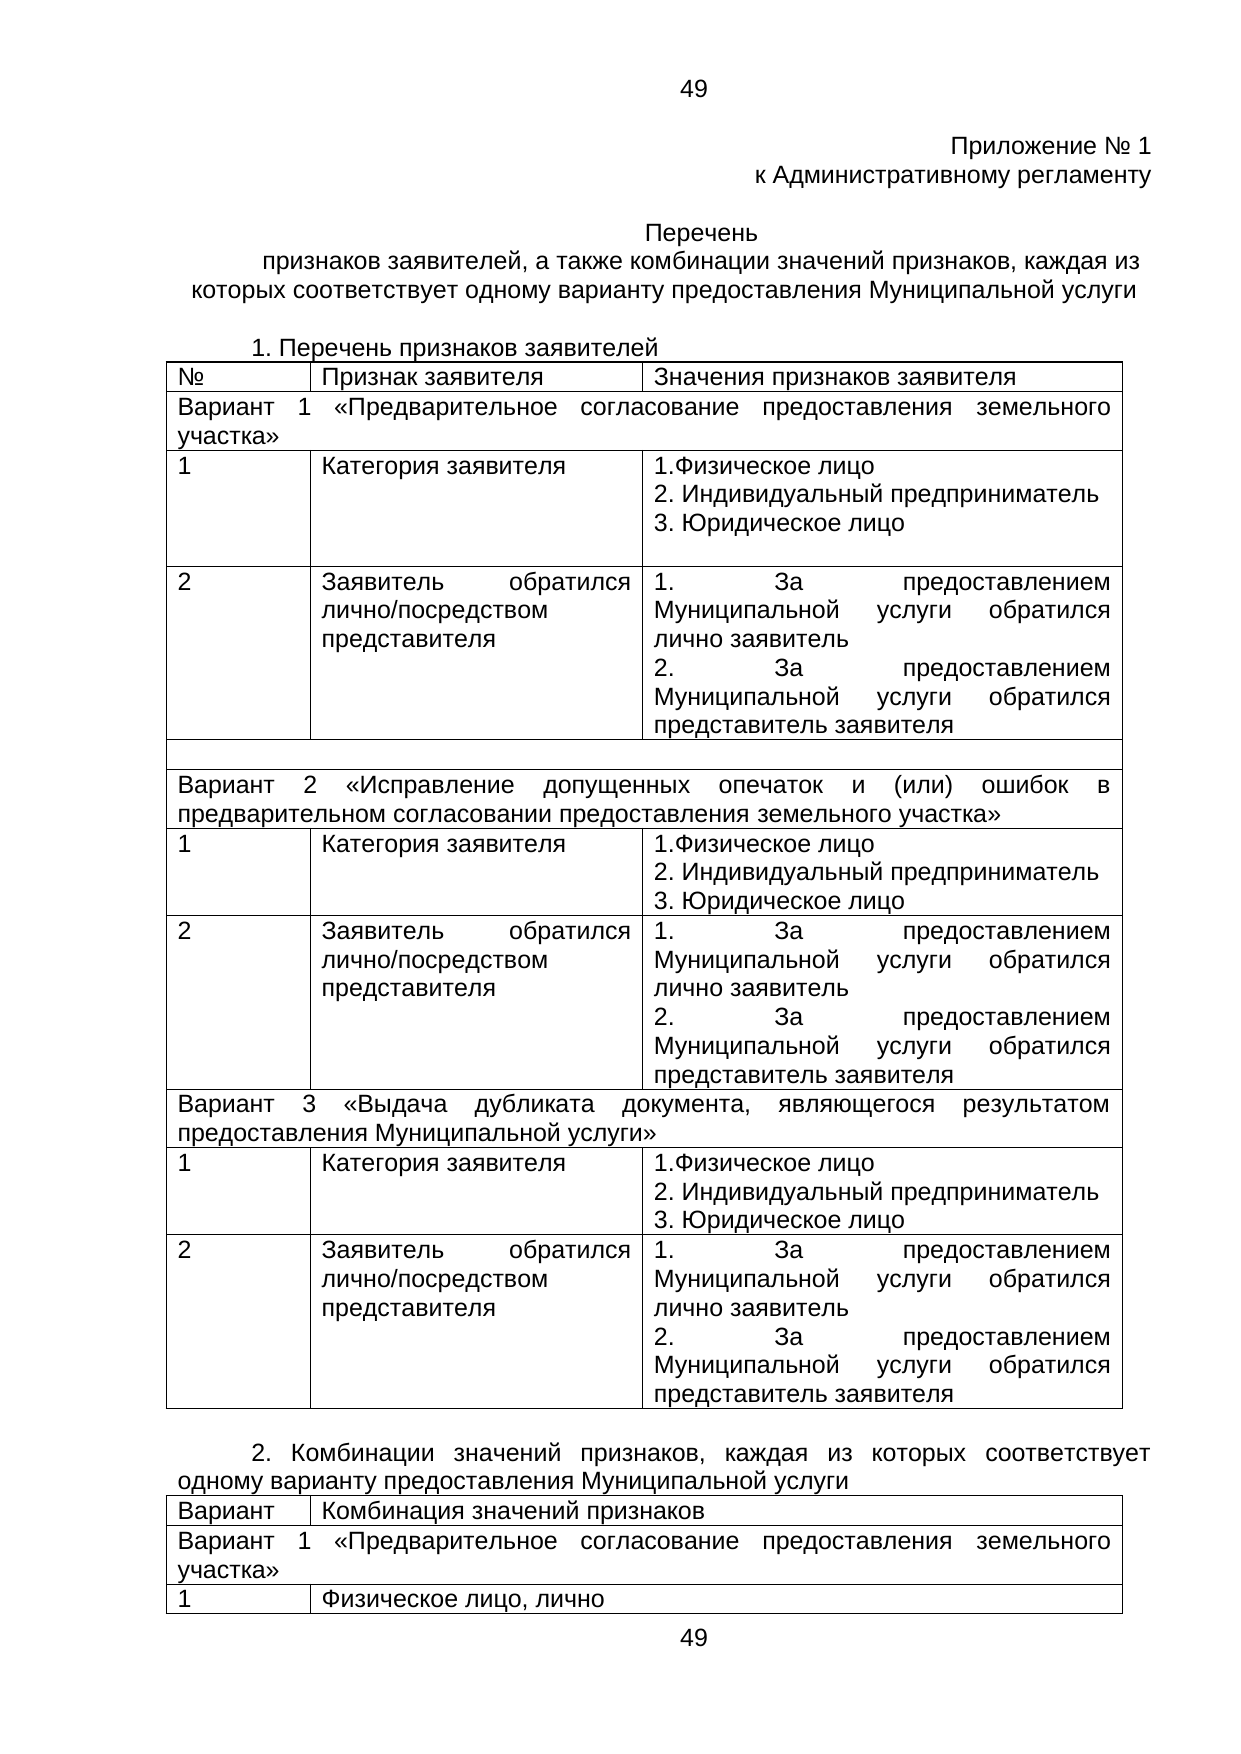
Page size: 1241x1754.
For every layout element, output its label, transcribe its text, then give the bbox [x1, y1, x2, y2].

table_header № [167, 363, 310, 391]
table_cell Категория заявителя [311, 451, 642, 566]
table_cell 1. За предоставлением Муниципальной услуги обратился лично заявитель 2. За предоставлением Муниципальной услуги обратился представитель заявителя [643, 567, 1122, 739]
table_cell Вариант 1 «Предварительное согласование предоставления земельного участка» [167, 1526, 1122, 1583]
table_cell Заявитель обратился лично/посредством представителя [311, 1235, 642, 1408]
table_header Комбинация значений признаков [311, 1496, 1122, 1525]
table_cell 1.Физическое лицо 2. Индивидуальный предприниматель 3. Юридическое лицо [643, 451, 1122, 566]
table_cell Заявитель обратился лично/посредством представителя [311, 567, 642, 739]
table_header Вариант [167, 1496, 310, 1525]
table_cell 2 [167, 916, 310, 1088]
list 1. Перечень признаков заявителей [251, 333, 1152, 361]
text признаков заявителей, а также комбинации значений признаков, каждая из которых соответствует одному варианту предоставления Муниципальной услуги [177, 246, 1152, 304]
table_cell 1.Физическое лицо 2. Индивидуальный предприниматель 3. Юридическое лицо [643, 829, 1122, 915]
table_cell Категория заявителя [311, 1148, 642, 1234]
table_cell Категория заявителя [311, 829, 642, 915]
table_cell 2 [167, 1235, 310, 1408]
text Перечень [177, 218, 1152, 246]
table_cell Вариант 1 «Предварительное согласование предоставления земельного участка» [167, 392, 1122, 450]
table_cell 1 [167, 1585, 310, 1613]
table_cell Физическое лицо, лично [311, 1585, 1122, 1613]
table_cell 1 [167, 451, 310, 566]
table_cell [167, 740, 1122, 769]
table_cell 1 [167, 1148, 310, 1234]
table_header Значения признаков заявителя [643, 363, 1122, 391]
table_header Признак заявителя [311, 363, 642, 391]
table_cell Вариант 3 «Выдача дубликата документа, являющегося результатом предоставления Муниципальной услуги» [167, 1090, 1122, 1147]
table_cell 1 [167, 829, 310, 915]
text к Административному регламенту [177, 160, 1152, 189]
table_cell 1.Физическое лицо 2. Индивидуальный предприниматель 3. Юридическое лицо [643, 1148, 1122, 1234]
table_cell 2 [167, 567, 310, 739]
table_cell 1. За предоставлением Муниципальной услуги обратился лично заявитель 2. За предоставлением Муниципальной услуги обратился представитель заявителя [643, 1235, 1122, 1408]
table_cell Вариант 2 «Исправление допущенных опечаток и (или) ошибок в предварительном согласовании предоставления земельного участка» [167, 770, 1122, 828]
table_cell 1. За предоставлением Муниципальной услуги обратился лично заявитель 2. За предоставлением Муниципальной услуги обратился представитель заявителя [643, 916, 1122, 1088]
list 2. Комбинации значений признаков, каждая из которых соответствует одному варианту предоставления Муниципальной услуги [177, 1438, 1152, 1495]
text Приложение № 1 [177, 131, 1152, 160]
table_cell Заявитель обратился лично/посредством представителя [311, 916, 642, 1088]
